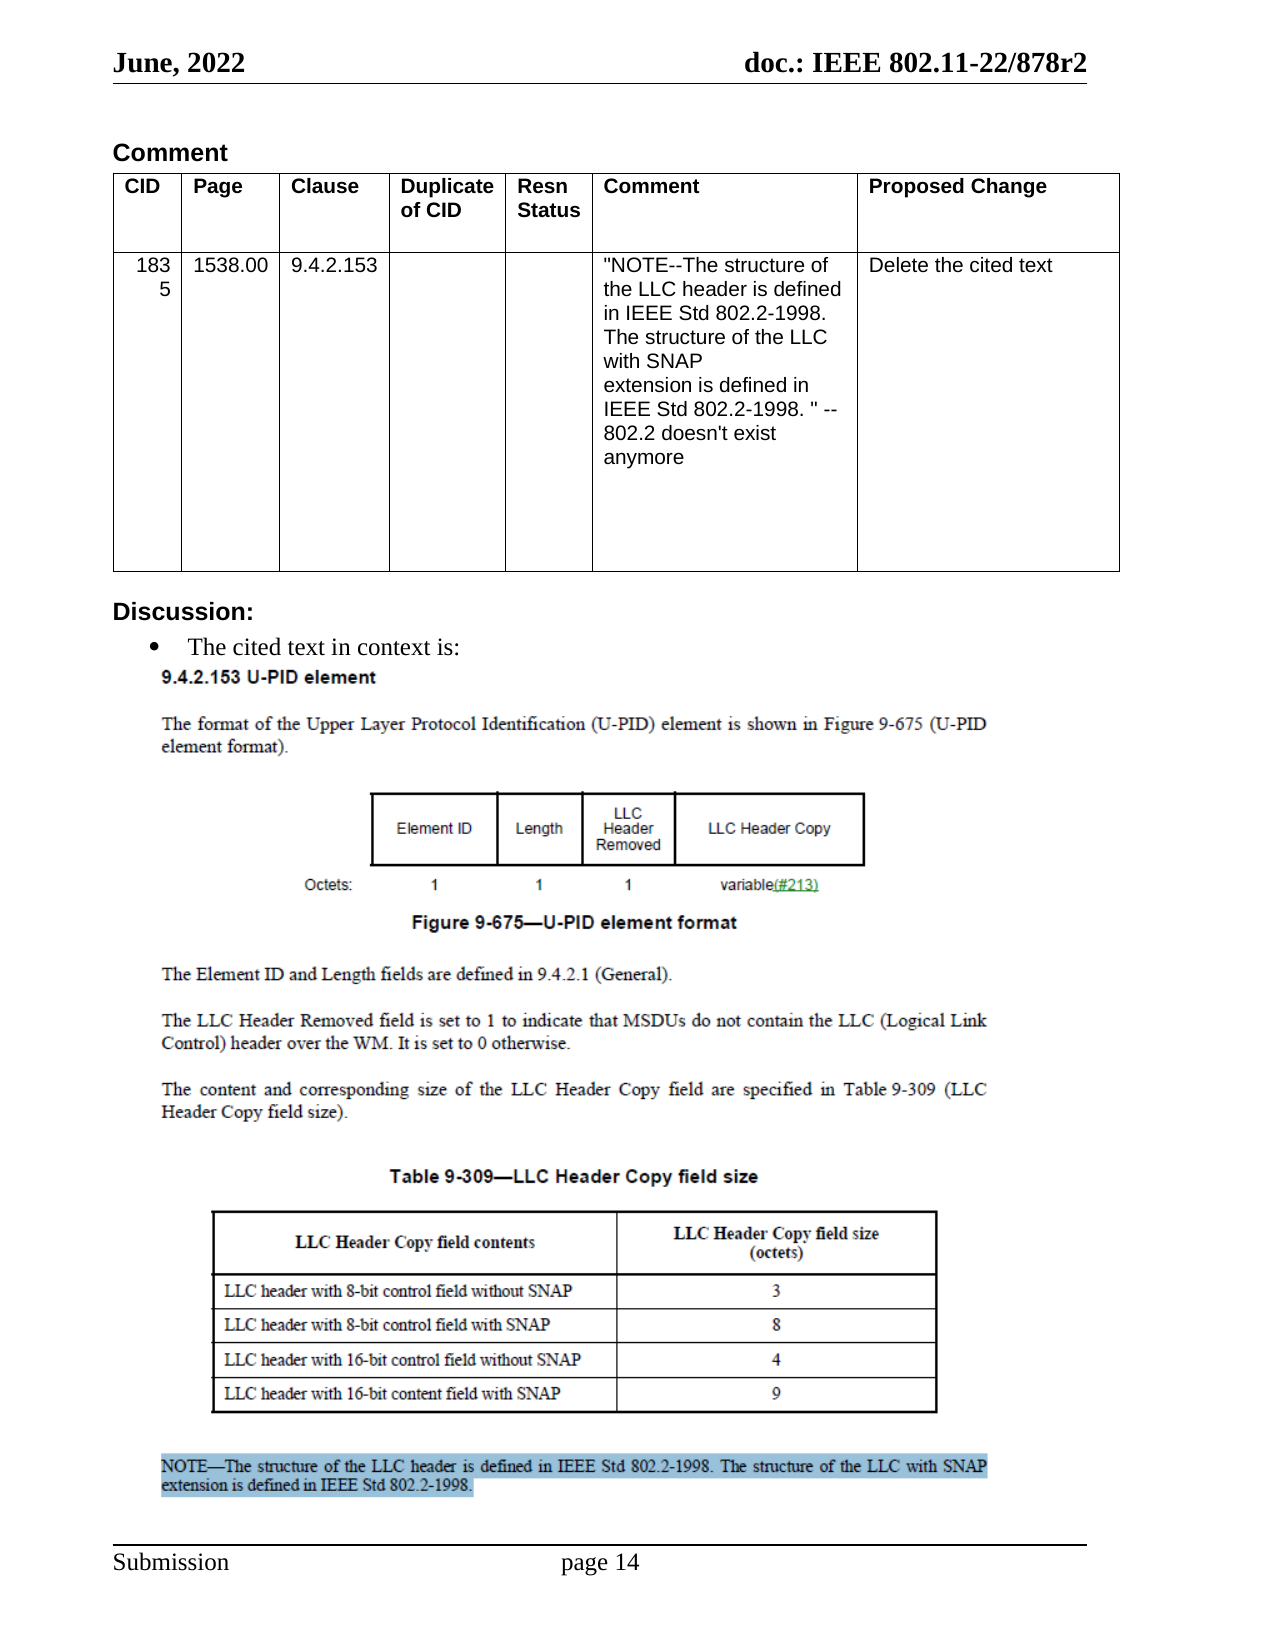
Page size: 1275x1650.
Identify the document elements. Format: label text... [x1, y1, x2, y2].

table_header Resn Status [506, 174, 592, 252]
table_cell 1835 [114, 253, 181, 571]
table_header Page [182, 174, 279, 252]
table_cell [506, 253, 592, 571]
table_cell 1538.00 [182, 253, 279, 571]
picture [150, 660, 1039, 1506]
table_header Comment [593, 174, 857, 252]
table_cell 9.4.2.153 [280, 253, 389, 571]
table_header CID [114, 174, 181, 252]
subtitle Discussion: [112, 597, 1087, 626]
table_cell "NOTE--The structure of the LLC header is defined in IEEE Std 802.2-1998. The structure of the LLC with SNAP extension is defined in IEEE Std 802.2-1998. " -- 802.2 doesn't exist anymore [593, 253, 857, 571]
table_header Clause [280, 174, 389, 252]
subtitle Comment [112, 137, 1087, 166]
table_cell [390, 253, 505, 571]
list The cited text in context is: [150, 632, 1087, 661]
table_header Proposed Change [858, 174, 1119, 252]
table_cell Delete the cited text [858, 253, 1119, 571]
table_header Duplicate of CID [390, 174, 505, 252]
